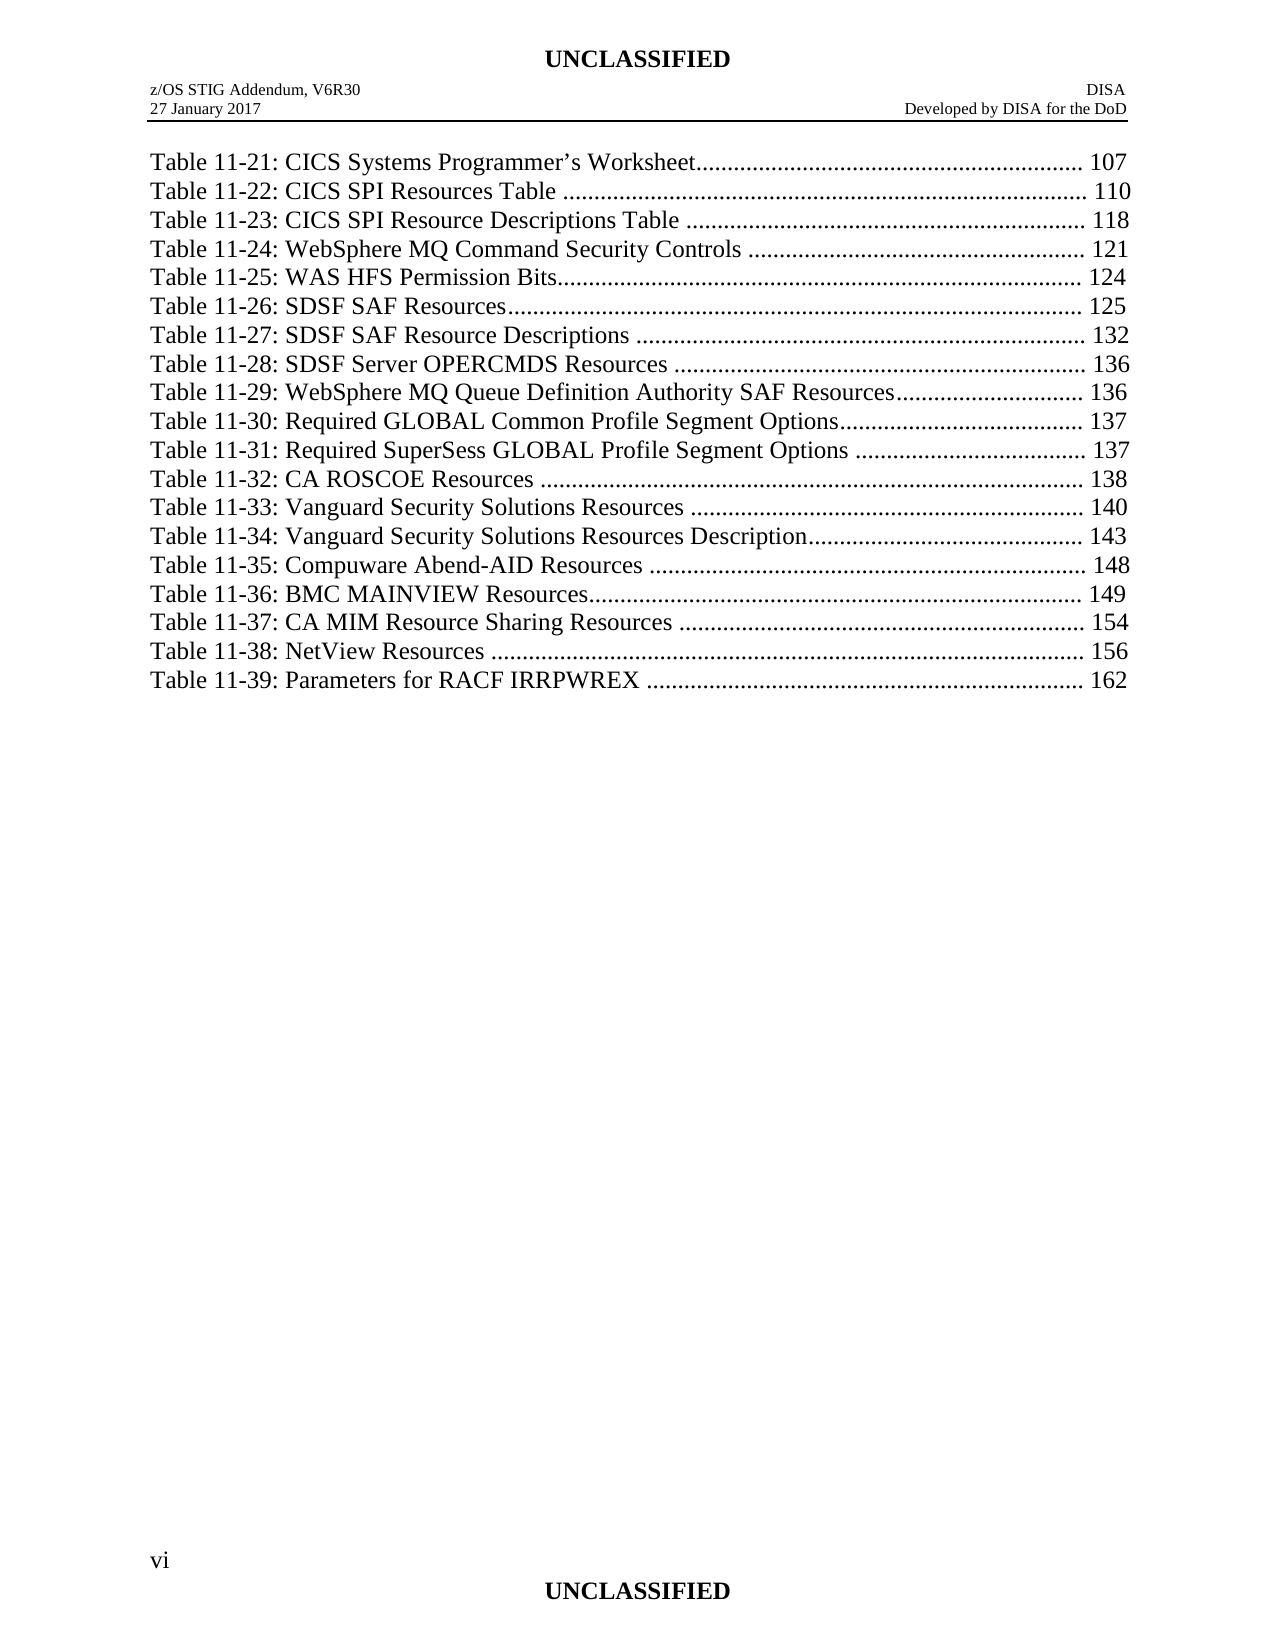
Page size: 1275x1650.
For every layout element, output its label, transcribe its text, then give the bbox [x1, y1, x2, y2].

text Table 11-22: CICS SPI Resources Table .................................................................................... 110 [150, 176, 1142, 205]
text Table 11-32: CA ROSCOE Resources ....................................................................................... 138 [150, 464, 1142, 492]
text Table 11-26: SDSF SAF Resources............................................................................................ 125 [150, 291, 1142, 320]
text vi [150, 1545, 1142, 1574]
text Table 11-33: Vanguard Security Solutions Resources ............................................................... 140 [150, 492, 1142, 521]
text Table 11-25: WAS HFS Permission Bits.................................................................................... 124 [150, 262, 1142, 291]
text Table 11-38: NetView Resources ............................................................................................... 156 [150, 636, 1142, 665]
text Table 11-27: SDSF SAF Resource Descriptions ........................................................................ 132 [150, 320, 1142, 349]
text Table 11-29: WebSphere MQ Queue Definition Authority SAF Resources.............................. 136 [150, 377, 1142, 406]
text Table 11-21: CICS Systems Programmer’s Worksheet.............................................................. 107 [150, 147, 1142, 176]
text Table 11-35: Compuware Abend-AID Resources ...................................................................... 148 [150, 550, 1142, 579]
text Table 11-24: WebSphere MQ Command Security Controls ...................................................... 121 [150, 234, 1142, 262]
text Table 11-37: CA MIM Resource Sharing Resources ................................................................. 154 [150, 607, 1142, 636]
text Table 11-31: Required SuperSess GLOBAL Profile Segment Options ..................................... 137 [150, 435, 1142, 464]
text Table 11-23: CICS SPI Resource Descriptions Table ................................................................ 118 [150, 205, 1142, 234]
text Table 11-28: SDSF Server OPERCMDS Resources .................................................................. 136 [150, 349, 1142, 377]
text Table 11-39: Parameters for RACF IRRPWREX ...................................................................... 162 [150, 665, 1142, 693]
text Table 11-30: Required GLOBAL Common Profile Segment Options....................................... 137 [150, 406, 1142, 435]
text Table 11-34: Vanguard Security Solutions Resources Description............................................ 143 [150, 521, 1142, 550]
text Table 11-36: BMC MAINVIEW Resources............................................................................... 149 [150, 579, 1142, 607]
